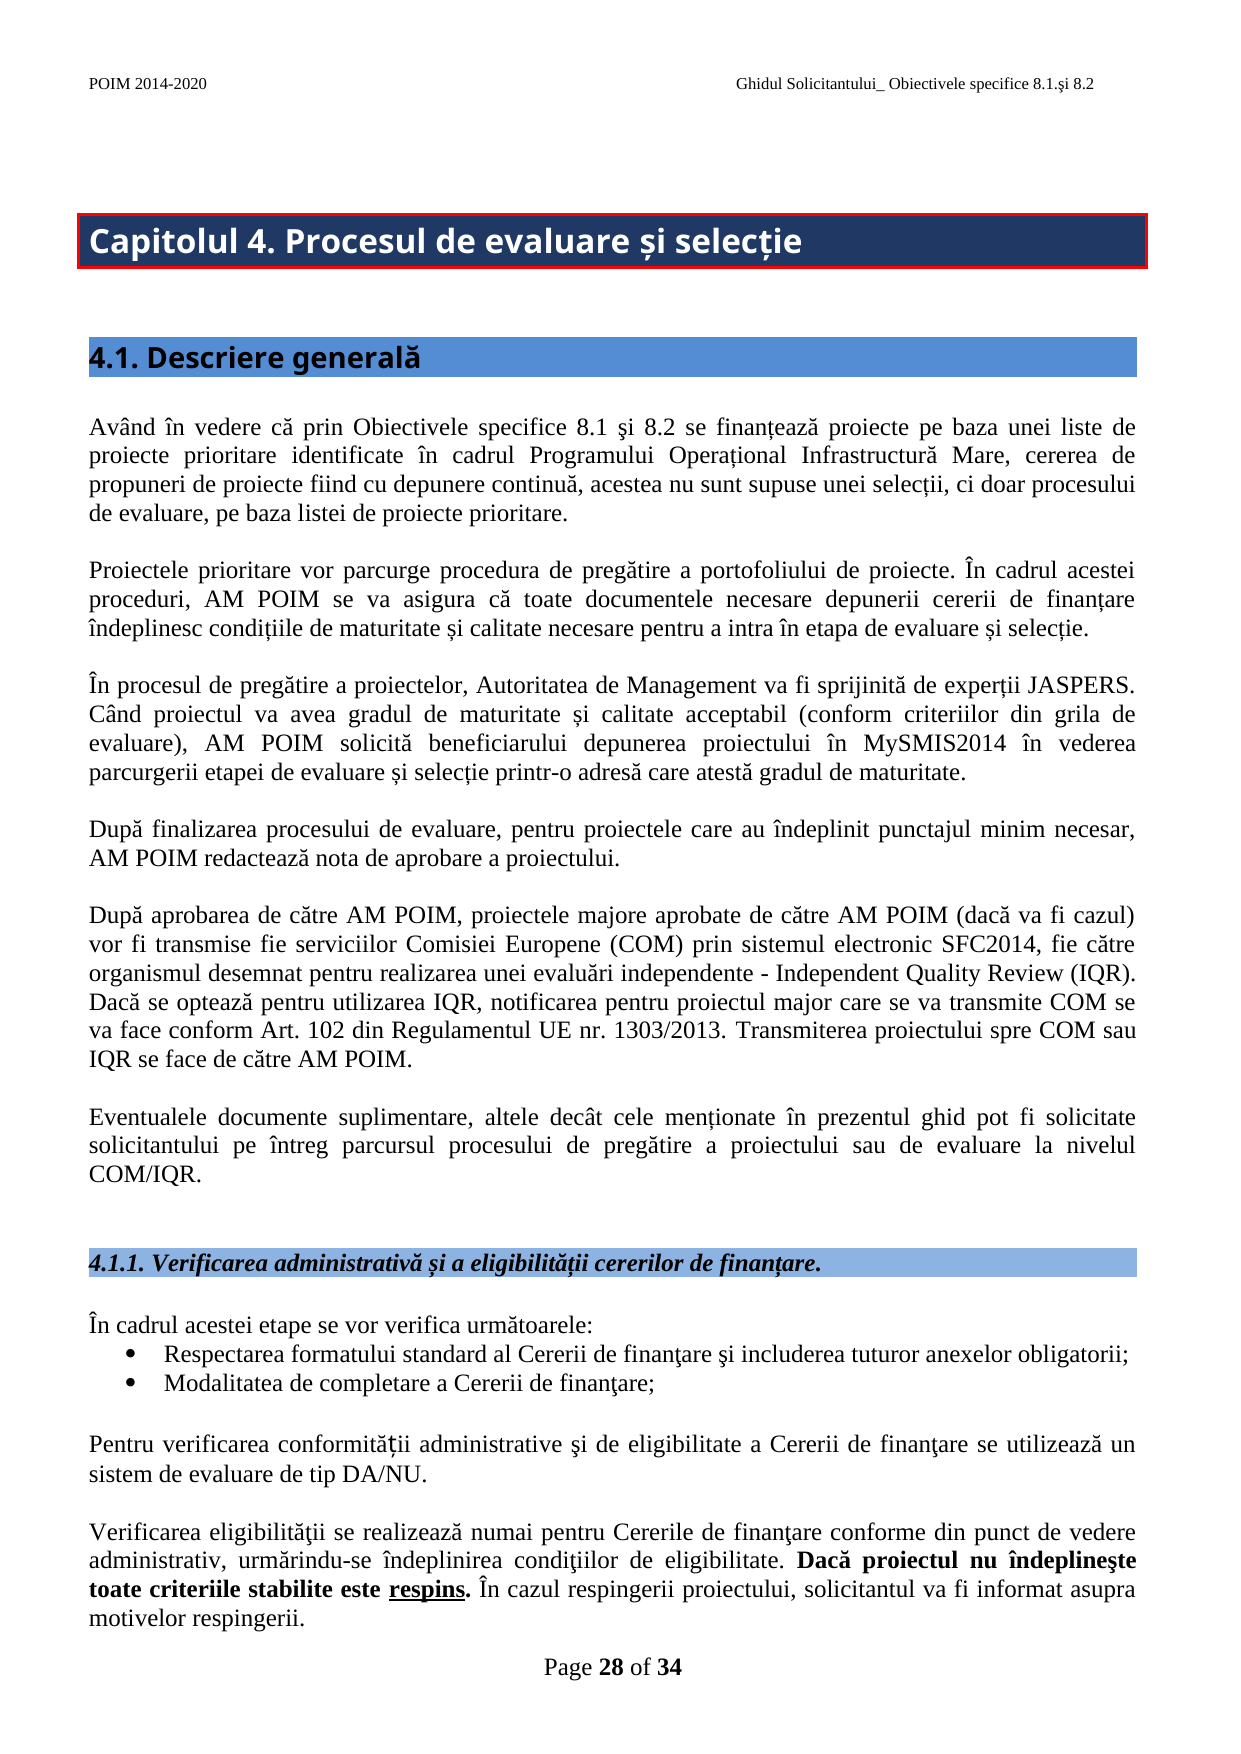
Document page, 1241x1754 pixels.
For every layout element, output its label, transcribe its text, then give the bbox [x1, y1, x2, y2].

text Pentru verificarea conformităţii administrative şi de eligibilitate a Cererii de finanţare se utilizează un sistem de evaluare de tip DA/NU. [89, 1425, 1137, 1488]
text Având în vedere că prin Obiectivele specifice 8.1 şi 8.2 se finanțează proiecte pe baza unei liste de proiecte prioritare identificate în cadrul Programului Operațional Infrastructură Mare, cererea de propuneri de proiecte fiind cu depunere continuă, acestea nu sunt supuse unei selecții, ci doar procesului de evaluare, pe baza listei de proiecte prioritare. [89, 412, 1137, 527]
text Capitolul 4. Procesul de evaluare și selecție [80, 216, 1145, 266]
text În procesul de pregătire a proiectelor, Autoritatea de Management va fi sprijinită de experții JASPERS. Când proiectul va avea gradul de maturitate și calitate acceptabil (conform criteriilor din grila de evaluare), AM POIM solicită beneficiarului depunerea proiectului în MySMIS2014 în vederea parcurgerii etapei de evaluare și selecție printr-o adresă care atestă gradul de maturitate. [89, 671, 1137, 786]
text 4.1. Descriere generală [89, 337, 1137, 377]
text După finalizarea procesului de evaluare, pentru proiectele care au îndeplinit punctajul minim necesar, AM POIM redactează nota de aprobare a proiectului. [89, 814, 1137, 872]
text Eventualele documente suplimentare, altele decât cele menționate în prezentul ghid pot fi solicitate solicitantului pe întreg parcursul procesului de pregătire a proiectului sau de evaluare la nivelul COM/IQR. [89, 1102, 1137, 1188]
list Modalitatea de completare a Cererii de finanţare; [126, 1368, 1137, 1397]
text În cadrul acestei etape se vor verifica următoarele: [89, 1310, 1137, 1339]
text După aprobarea de către AM POIM, proiectele majore aprobate de către AM POIM (dacă va fi cazul) vor fi transmise fie serviciilor Comisiei Europene (COM) prin sistemul electronic SFC2014, fie către organismul desemnat pentru realizarea unei evaluări independente - Independent Quality Review (IQR). Dacă se optează pentru utilizarea IQR, notificarea pentru proiectul major care se va transmite COM se va face conform Art. 102 din Regulamentul UE nr. 1303/2013. Transmiterea proiectului spre COM sau IQR se face de către AM POIM. [89, 901, 1137, 1073]
subtitle 4.1.1. Verificarea administrativă și a eligibilității cererilor de finanțare. [89, 1248, 1137, 1277]
list Respectarea formatului standard al Cererii de finanţare şi includerea tuturor anexelor obligatorii; [126, 1339, 1137, 1368]
text Proiectele prioritare vor parcurge procedura de pregătire a portofoliului de proiecte. În cadrul acestei proceduri, AM POIM se va asigura că toate documentele necesare depunerii cererii de finanțare îndeplinesc condițiile de maturitate și calitate necesare pentru a intra în etapa de evaluare și selecție. [89, 556, 1137, 642]
text Verificarea eligibilităţii se realizează numai pentru Cererile de finanţare conforme din punct de vedere administrativ, urmărindu-se îndeplinirea condiţiilor de eligibilitate. Dacă proiectul nu îndeplineşte toate criteriile stabilite este respins. În cazul respingerii proiectului, solicitantul va fi informat asupra motivelor respingerii. [89, 1517, 1137, 1632]
